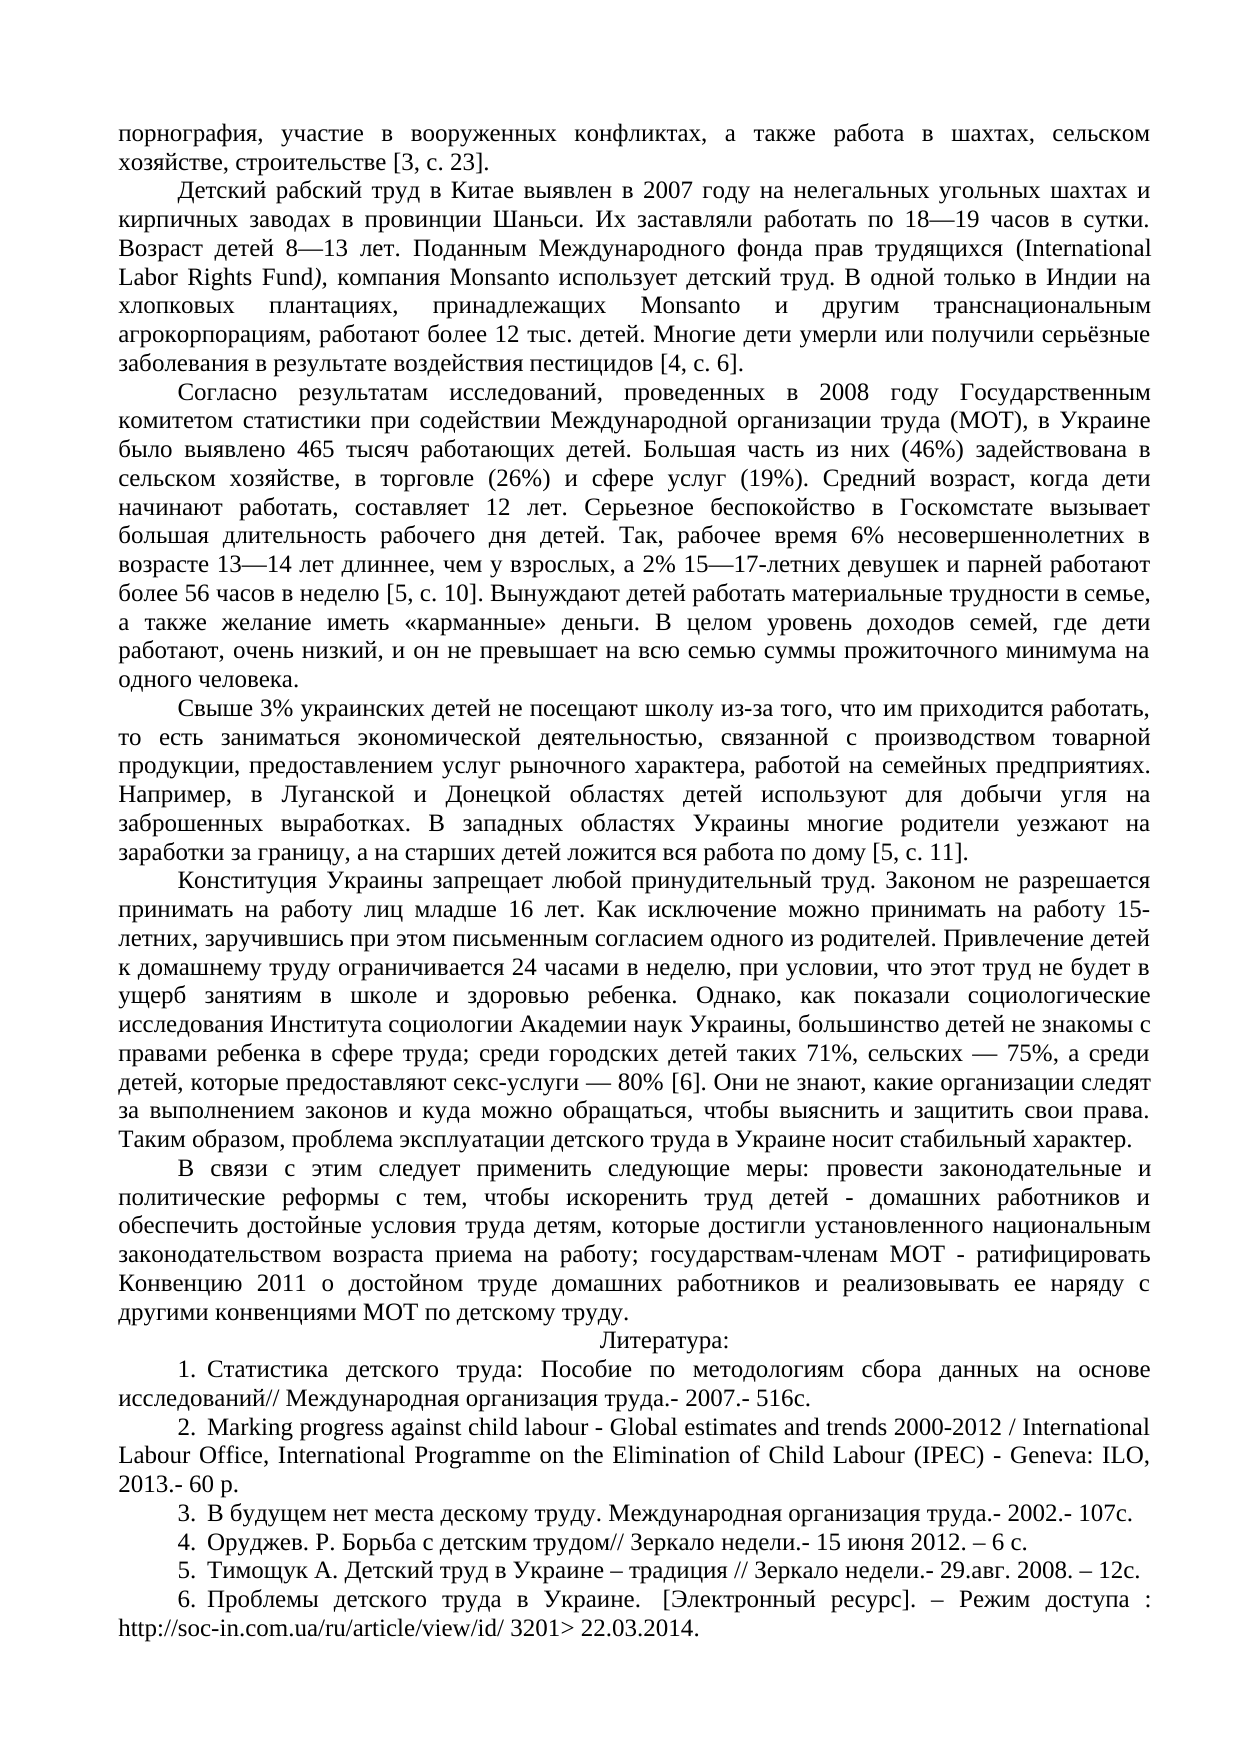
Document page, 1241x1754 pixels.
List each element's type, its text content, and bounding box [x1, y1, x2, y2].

text Свыше 3% украинских детей не посещают школу из-за того, что им приходится работать, то есть заниматься экономической деятельностью, связанной с производством товарной продукции, предоставлением услуг рыночного характера, работой на семейных предприятиях. Например, в Луганской и Донецкой областях детей используют для добычи угля на заброшенных выработках. В западных областях Украины многие родители уезжают на заработки за границу, а на старших детей ложится вся работа по дому [5, с. 11]. [118, 693, 1152, 866]
text Конституция Украины запрещает любой принудительный труд. Законом не разрешается принимать на работу лиц младше 16 лет. Как исключение можно принимать на работу 15-летних, заручившись при этом письменным согласием одного из родителей. Привлечение детей к домашнему труду ограничивается 24 часами в неделю, при условии, что этот труд не будет в ущерб занятиям в школе и здоровью ребенка. Однако, как показали социологические исследования Института социологии Академии наук Украины, большинство детей не знакомы с правами ребенка в сфере труда; среди городских детей таких 71%, сельских — 75%, а среди детей, которые предоставляют секс-услуги — 80% [6]. Они не знают, какие организации следят за выполнением законов и куда можно обращаться, чтобы выяснить и защитить свои права. Таким образом, проблема эксплуатации детского труда в Украине носит стабильный характер. [118, 866, 1152, 1153]
list Тимощук А. Детский труд в Украине – традиция // Зеркало недели.- 29.авг. 2008. – 12с. [118, 1556, 1152, 1584]
text Детский рабский труд в Китае выявлен в 2007 году на нелегальных угольных шахтах и кирпичных заводах в провинции Шаньси. Их заставляли работать по 18—19 часов в сутки. Возраст детей 8—13 лет. Поданным Международного фонда прав трудящихся (International Labor Rights Fund), компания Monsanto использует детский труд. В одной только в Индии на хлопковых плантациях, принадлежащих Monsanto и другим транснациональным агрокорпорациям, работают более 12 тыс. детей. Многие дети умерли или получили серьёзные заболевания в результате воздействия пестицидов [4, с. 6]. [118, 176, 1152, 377]
list Marking progress against child labour - Global estimates and trends 2000-2012 / International Labour Office, International Programme on the Elimination of Child Labour (IPEC) - Geneva: ILO, 2013.- 60 р. [118, 1412, 1152, 1498]
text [118, 118, 1152, 176]
text Литература: [118, 1326, 1152, 1354]
list Проблемы детского труда в Украине. [Электронный ресурс]. – Режим доступа : http://soc-in.com.ua/ru/article/view/id/ 3201> 22.03.2014. [118, 1584, 1152, 1642]
list Статистика детского труда: Пособие по методологиям сбора данных на основе исследований// Международная организация труда.- 2007.- 516с. [118, 1354, 1152, 1412]
text Согласно результатам исследований, проведенных в 2008 году Государственным комитетом статистики при содействии Международной организации труда (МОТ), в Украине было выявлено 465 тысяч работающих детей. Большая часть из них (46%) задействована в сельском хозяйстве, в торговле (26%) и сфере услуг (19%). Средний возраст, когда дети начинают работать, составляет 12 лет. Серьезное беспокойство в Госкомстате вызывает большая длительность рабочего дня детей. Так, рабочее время 6% несовершеннолетних в возрасте 13—14 лет длиннее, чем у взрослых, а 2% 15—17-летних девушек и парней работают более 56 часов в неделю [5, с. 10]. Вынуждают детей работать материальные трудности в семье, а также желание иметь «карманные» деньги. В целом уровень доходов семей, где дети работают, очень низкий, и он не превышает на всю семью суммы прожиточного минимума на одного человека. [118, 377, 1152, 693]
list Оруджев. Р. Борьба с детским трудом// Зеркало недели.- 15 июня 2012. – 6 с. [118, 1527, 1152, 1556]
list В будущем нет места дескому труду. Международная организация труда.- 2002.- 107с. [118, 1498, 1152, 1527]
text В связи с этим следует применить следующие меры: провести законодательные и политические реформы с тем, чтобы искоренить труд детей - домашних работников и обеспечить достойные условия труда детям, которые достигли установленного национальным законодательством возраста приема на работу; государствам-членам МОТ - ратифицировать Конвенцию 2011 о достойном труде домашних работников и реализовывать ее наряду с другими конвенциями МОТ по детскому труду. [118, 1153, 1152, 1326]
